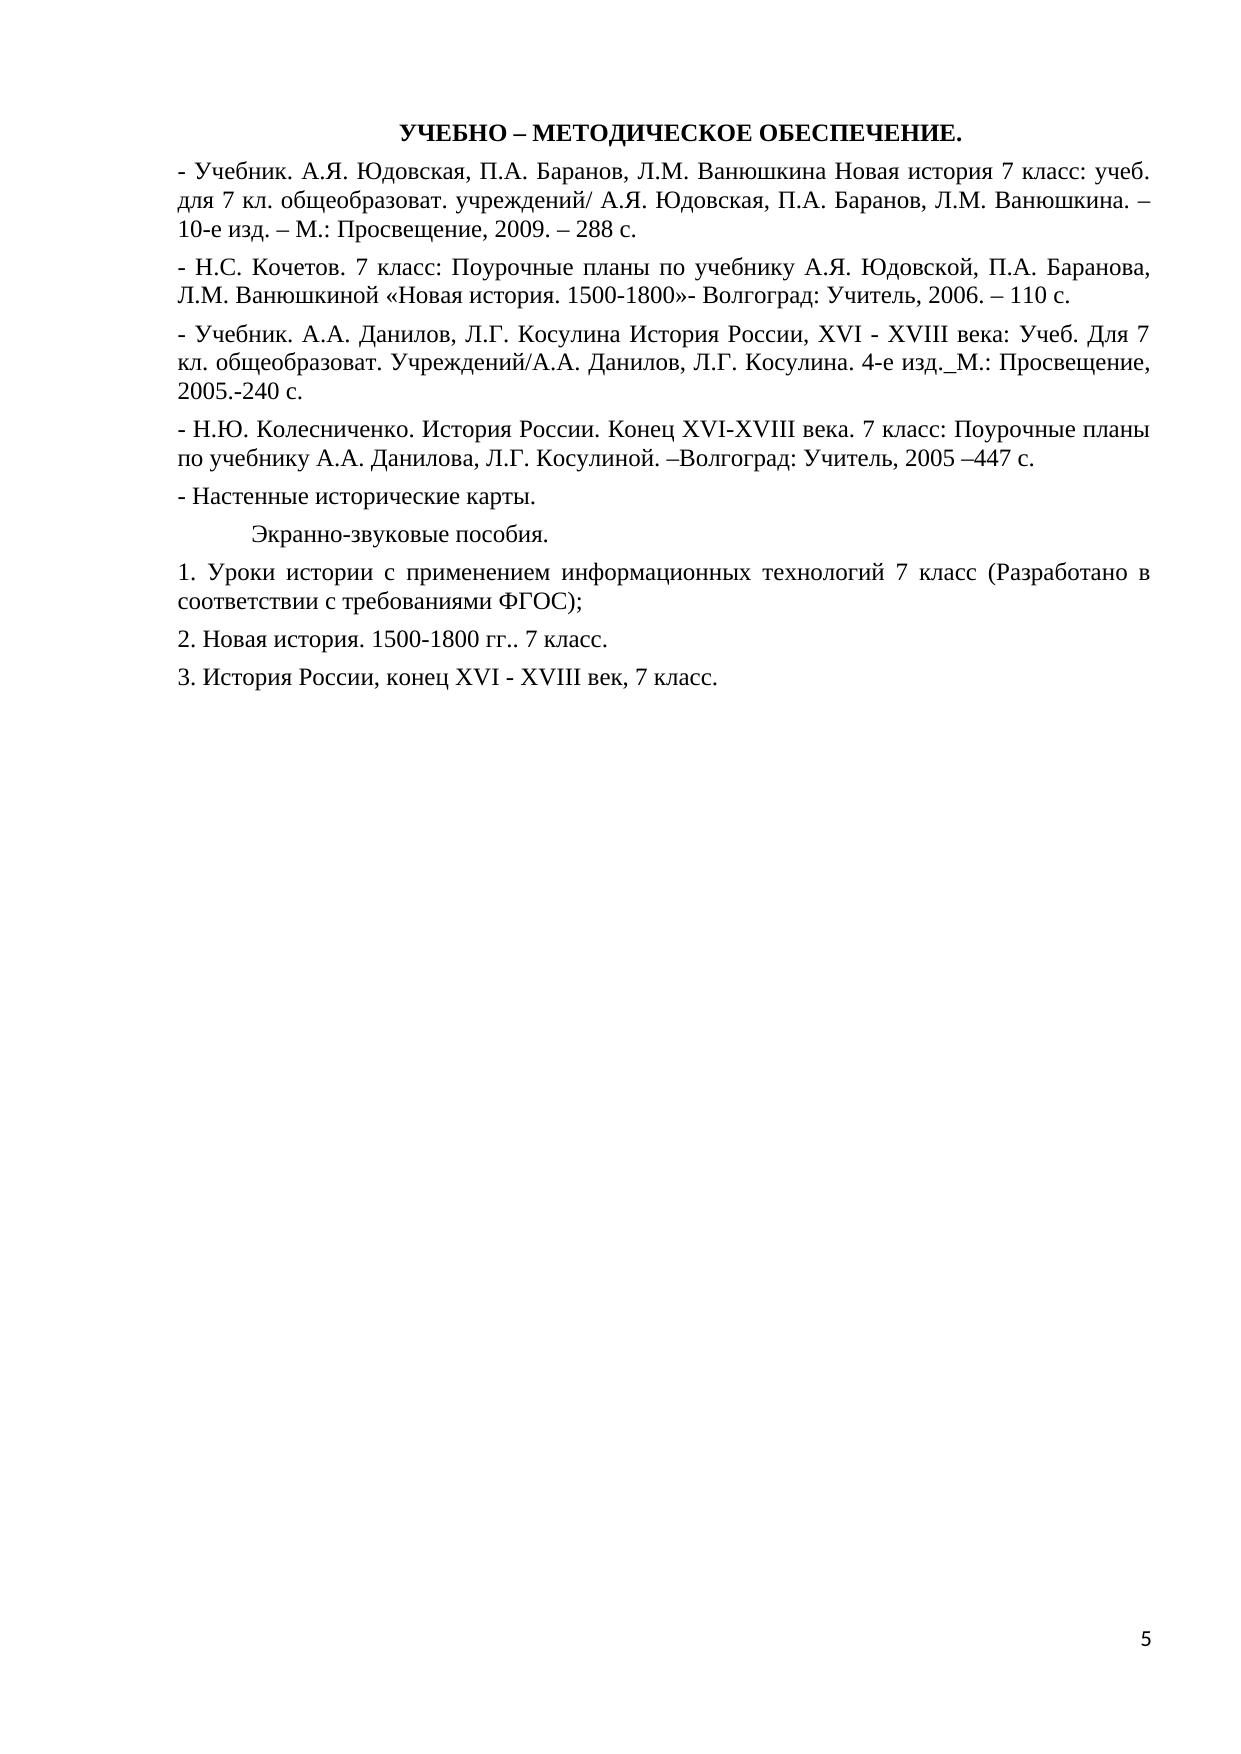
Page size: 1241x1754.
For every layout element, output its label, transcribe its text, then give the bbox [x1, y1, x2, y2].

text Экранно-звуковые пособия. [177, 519, 1152, 548]
text 3. История России, конец XVI - XVIII век, 7 класс. [177, 662, 1152, 691]
text - Учебник. А.А. Данилов, Л.Г. Косулина История России, XVI - XVIII века: Учеб. Для 7 кл. общеобразоват. Учреждений/А.А. Данилов, Л.Г. Косулина. 4-е изд._М.: Просвещение, 2005.-240 с. [177, 319, 1152, 405]
text - Настенные исторические карты. [177, 481, 1152, 510]
text - Н.Ю. Колесниченко. История России. Конец XVI-XVIII века. 7 класс: Поурочные планы по учебнику А.А. Данилова, Л.Г. Косулиной. –Волгоград: Учитель, 2005 –447 с. [177, 414, 1152, 472]
text - Учебник. А.Я. Юдовская, П.А. Баранов, Л.М. Ванюшкина Новая история 7 класс: учеб. для 7 кл. общеобразоват. учреждений/ А.Я. Юдовская, П.А. Баранов, Л.М. Ванюшкина. – 10-е изд. – М.: Просвещение, 2009. – 288 с. [177, 156, 1152, 242]
text 1. Уроки истории с применением информационных технологий 7 класс (Разработано в соответствии с требованиями ФГОС); [177, 557, 1152, 615]
text - Н.С. Кочетов. 7 класс: Поурочные планы по учебнику А.Я. Юдовской, П.А. Баранова, Л.М. Ванюшкиной «Новая история. 1500-1800»- Волгоград: Учитель, 2006. – 110 с. [177, 252, 1152, 309]
text 2. Новая история. 1500-1800 гг.. 7 класс. [177, 624, 1152, 653]
text УЧЕБНО – МЕТОДИЧЕСКОЕ ОБЕСПЕЧЕНИЕ. [325, 118, 1152, 147]
